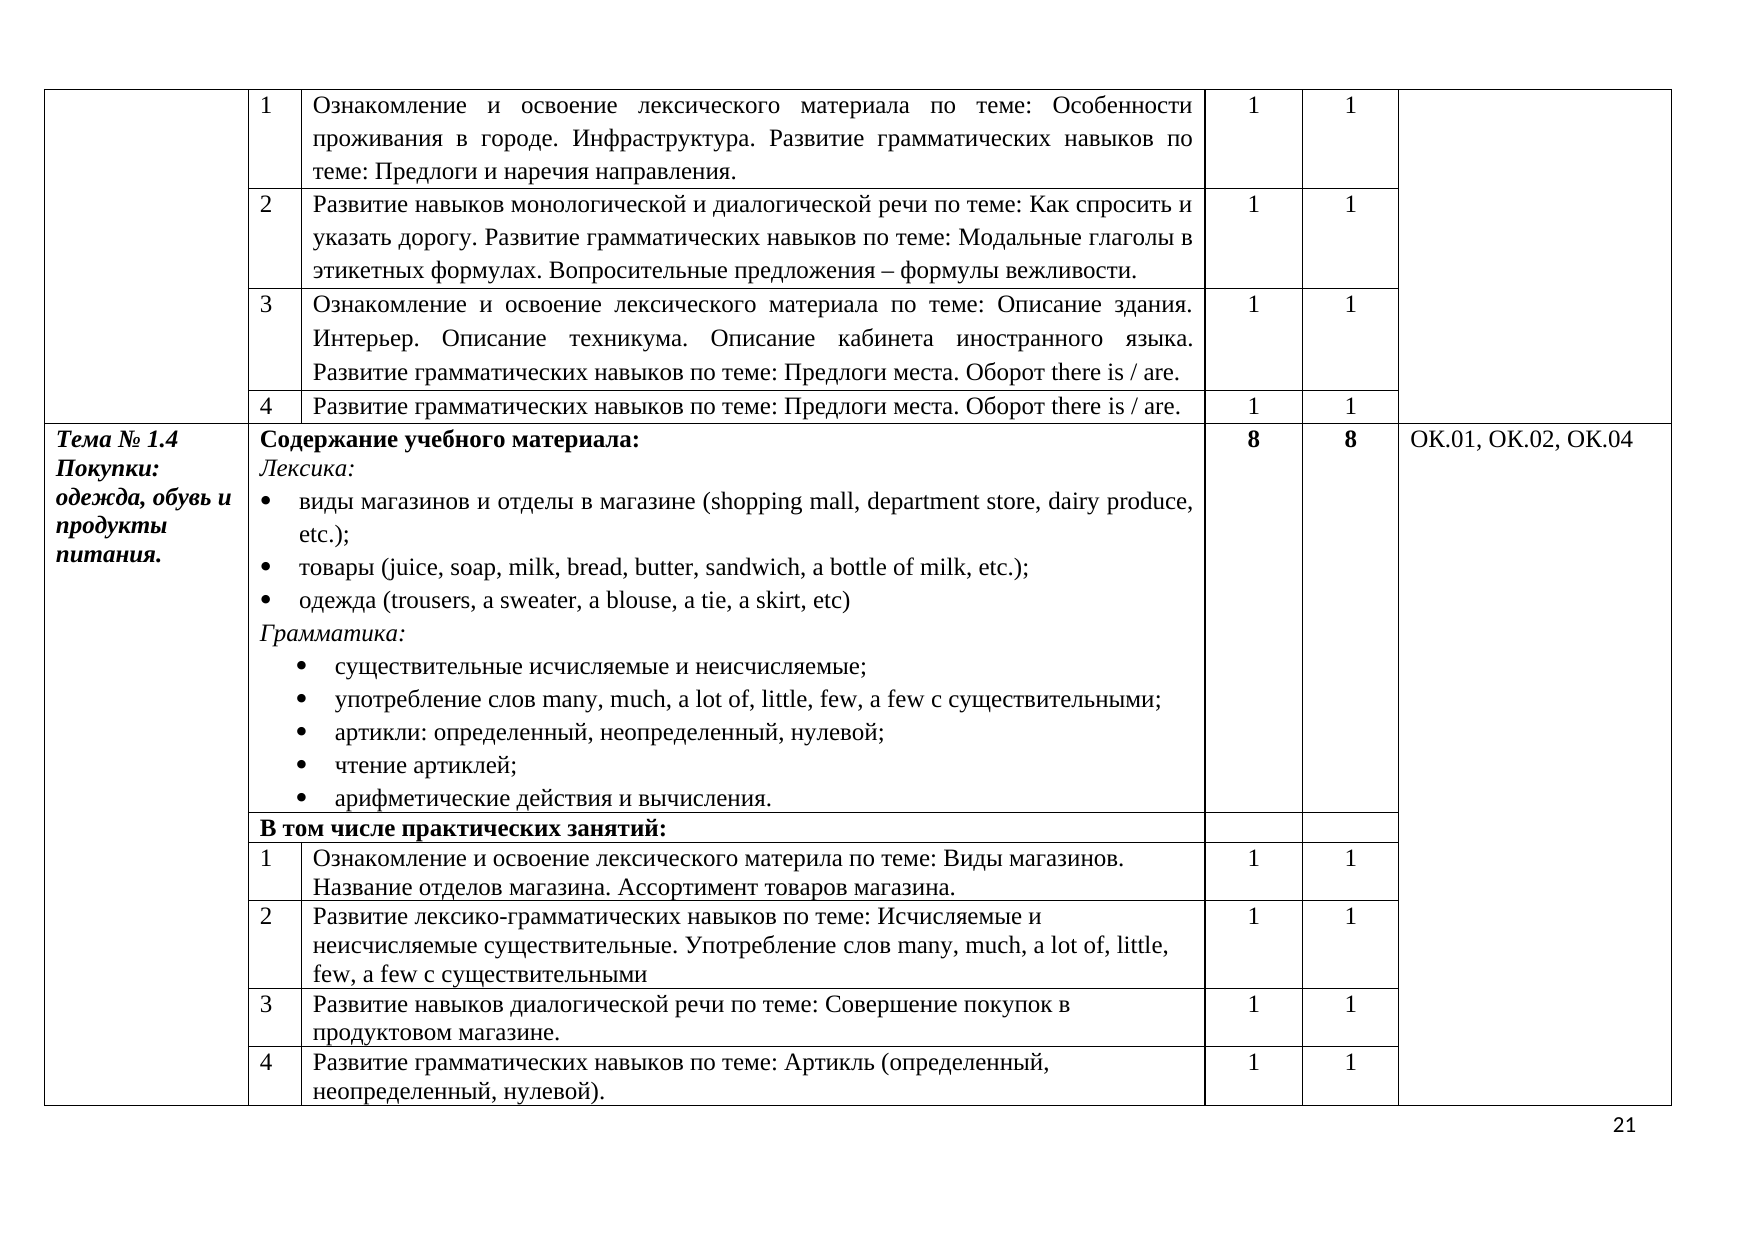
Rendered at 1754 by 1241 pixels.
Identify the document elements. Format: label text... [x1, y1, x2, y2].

table_cell 3 [249, 989, 301, 1046]
table_cell Развитие грамматических навыков по теме: Артикль (определенный, неопределенный, нулевой). [302, 1047, 1204, 1105]
table_cell Тема № 1.4 Покупки: одежда, обувь и продукты питания. [45, 424, 248, 1105]
table_cell 2 [249, 189, 301, 288]
table_cell 1 [1206, 901, 1302, 988]
table_cell 1 [1303, 989, 1398, 1046]
table_cell 1 [1206, 989, 1302, 1046]
table_cell Ознакомление и освоение лексического материала по теме: Особенности проживания в городе. Инфраструктура. Развитие грамматических навыков по теме: Предлоги и наречия направления. [302, 90, 1204, 188]
table_cell 1 [1206, 289, 1302, 390]
table_cell 1 [1303, 901, 1398, 988]
table_cell Содержание учебного материала: Лексика: виды магазинов и отделы в магазине (shopping mall, department store, dairy produce, etc.); товары (juice, soap, milk, bread, butter, sandwich, a bottle of milk, etc.); одежда (trousers, a sweater, a blouse, a tie, a skirt, etc) Грамматика: существительные исчисляемые и неисчисляемые; употребление слов many, much, a lot of, little, few, a few с существительными; артикли: определенный, неопределенный, нулевой; чтение артиклей; арифметические действия и вычисления. [249, 424, 1204, 812]
table_cell [1303, 813, 1398, 842]
table_cell 1 [1206, 843, 1302, 900]
table_cell 1 [1206, 90, 1302, 188]
table_cell 4 [249, 391, 301, 423]
table_cell 1 [1206, 189, 1302, 288]
table_cell 1 [1303, 90, 1398, 188]
table_cell 8 [1206, 424, 1302, 812]
table_cell Развитие навыков монологической и диалогической речи по теме: Как спросить и указать дорогу. Развитие грамматических навыков по теме: Модальные глаголы в этикетных формулах. Вопросительные предложения – формулы вежливости. [302, 189, 1204, 288]
table_cell [1206, 813, 1302, 842]
table_cell 1 [1303, 289, 1398, 390]
table_cell Развитие навыков диалогической речи по теме: Совершение покупок в продуктовом магазине. [302, 989, 1204, 1046]
table_cell Развитие грамматических навыков по теме: Предлоги места. Оборот there is / are. [302, 391, 1204, 423]
table_cell 8 [1303, 424, 1398, 812]
table_cell Ознакомление и освоение лексического материла по теме: Виды магазинов. Название отделов магазина. Ассортимент товаров магазина. [302, 843, 1204, 900]
table_cell 3 [249, 289, 301, 390]
table_cell 2 [249, 901, 301, 988]
table_cell 1 [1206, 1047, 1302, 1105]
table_cell 1 [1206, 391, 1302, 423]
table_cell 4 [249, 1047, 301, 1105]
table_cell В том числе практических занятий: [249, 813, 1204, 842]
table_cell Ознакомление и освоение лексического материала по теме: Описание здания. Интерьер. Описание техникума. Описание кабинета иностранного языка. Развитие грамматических навыков по теме: Предлоги места. Оборот there is / are. [302, 289, 1204, 390]
table_cell Развитие лексико-грамматических навыков по теме: Исчисляемые и неисчисляемые существительные. Употребление слов many, much, a lot of, little, few, a few с существительными [302, 901, 1204, 988]
table_cell 1 [249, 843, 301, 900]
table_cell 1 [1303, 843, 1398, 900]
table_cell 1 [1303, 189, 1398, 288]
table_cell 1 [1303, 391, 1398, 423]
table_cell 1 [249, 90, 301, 188]
table_cell 1 [1303, 1047, 1398, 1105]
table_cell ОК.01, ОК.02, ОК.04 [1399, 424, 1671, 1105]
